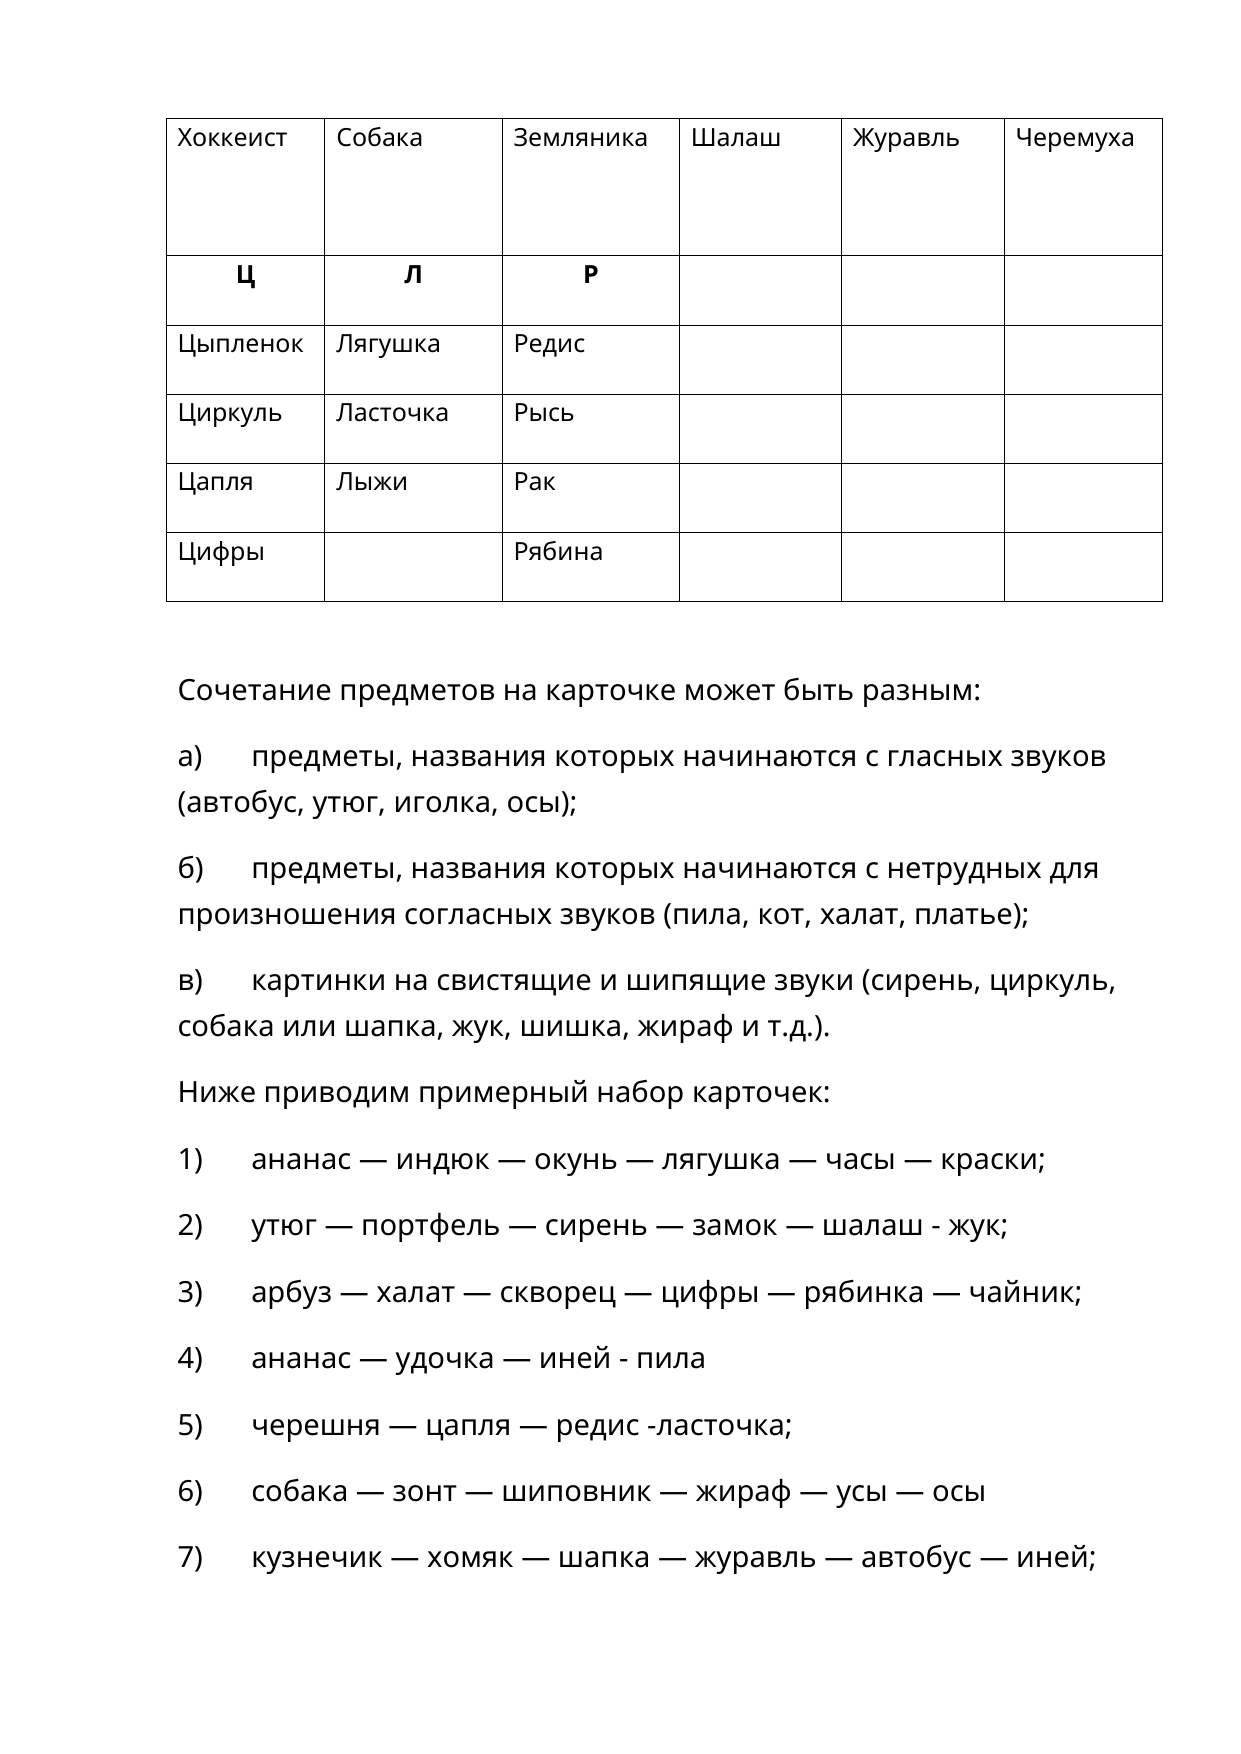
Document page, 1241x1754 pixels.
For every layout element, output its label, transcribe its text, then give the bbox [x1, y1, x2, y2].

table_cell [1005, 326, 1162, 394]
table_cell [325, 533, 502, 601]
table_cell Шалаш [680, 119, 841, 255]
text Сочетание предметов на карточке может быть разным: [177, 669, 1152, 708]
table_cell [680, 533, 841, 601]
table_cell Л [325, 256, 502, 324]
text 2) утюг — портфель — сирень — замок — шалаш - жук; [177, 1204, 1152, 1244]
table_cell Р [503, 256, 679, 324]
table_cell [680, 326, 841, 394]
table_cell Рысь [503, 395, 679, 463]
text а) предметы, названия которых начинаются с гласных звуков (автобус, утюг, иголка, осы); [177, 735, 1152, 821]
table_cell [1005, 256, 1162, 324]
table_cell [842, 533, 1004, 601]
text в) картинки на свистящие и шипящие звуки (сирень, циркуль, собака или шапка, жук, шишка, жираф и т.д.). [177, 959, 1152, 1045]
text 3) арбуз — халат — скворец — цифры — рябинка — чайник; [177, 1271, 1152, 1311]
text 7) кузнечик — хомяк — шапка — журавль — автобус — иней; [177, 1537, 1152, 1576]
table_cell Цыпленок [167, 326, 324, 394]
table_cell Хоккеист [167, 119, 324, 255]
table_cell Циркуль [167, 395, 324, 463]
table_cell [1005, 533, 1162, 601]
table_cell Черемуха [1005, 119, 1162, 255]
table_cell Собака [325, 119, 502, 255]
table_cell Ц [167, 256, 324, 324]
table_cell Цапля [167, 464, 324, 532]
text 5) черешня — цапля — редис -ласточка; [177, 1404, 1152, 1443]
table_cell Журавль [842, 119, 1004, 255]
table_cell Редис [503, 326, 679, 394]
text 6) собака — зонт — шиповник — жираф — усы — осы [177, 1470, 1152, 1510]
table_cell Ласточка [325, 395, 502, 463]
table_cell [1005, 464, 1162, 532]
table_cell [842, 326, 1004, 394]
text 1) ананас — индюк — окунь — лягушка — часы — краски; [177, 1138, 1152, 1178]
table_cell [842, 464, 1004, 532]
table_cell [680, 464, 841, 532]
table_cell [680, 256, 841, 324]
table_cell [842, 256, 1004, 324]
text Ниже приводим примерный набор карточек: [177, 1071, 1152, 1111]
table_cell [1005, 395, 1162, 463]
table_cell Рак [503, 464, 679, 532]
text 4) ананас — удочка — иней - пила [177, 1337, 1152, 1377]
table_cell Лягушка [325, 326, 502, 394]
table_cell Рябина [503, 533, 679, 601]
text б) предметы, названия которых начинаются с нетрудных для произношения согласных звуков (пила, кот, халат, платье); [177, 847, 1152, 933]
table_cell [680, 395, 841, 463]
table_cell Земляника [503, 119, 679, 255]
table_cell Лыжи [325, 464, 502, 532]
table_cell [842, 395, 1004, 463]
table_cell Цифры [167, 533, 324, 601]
